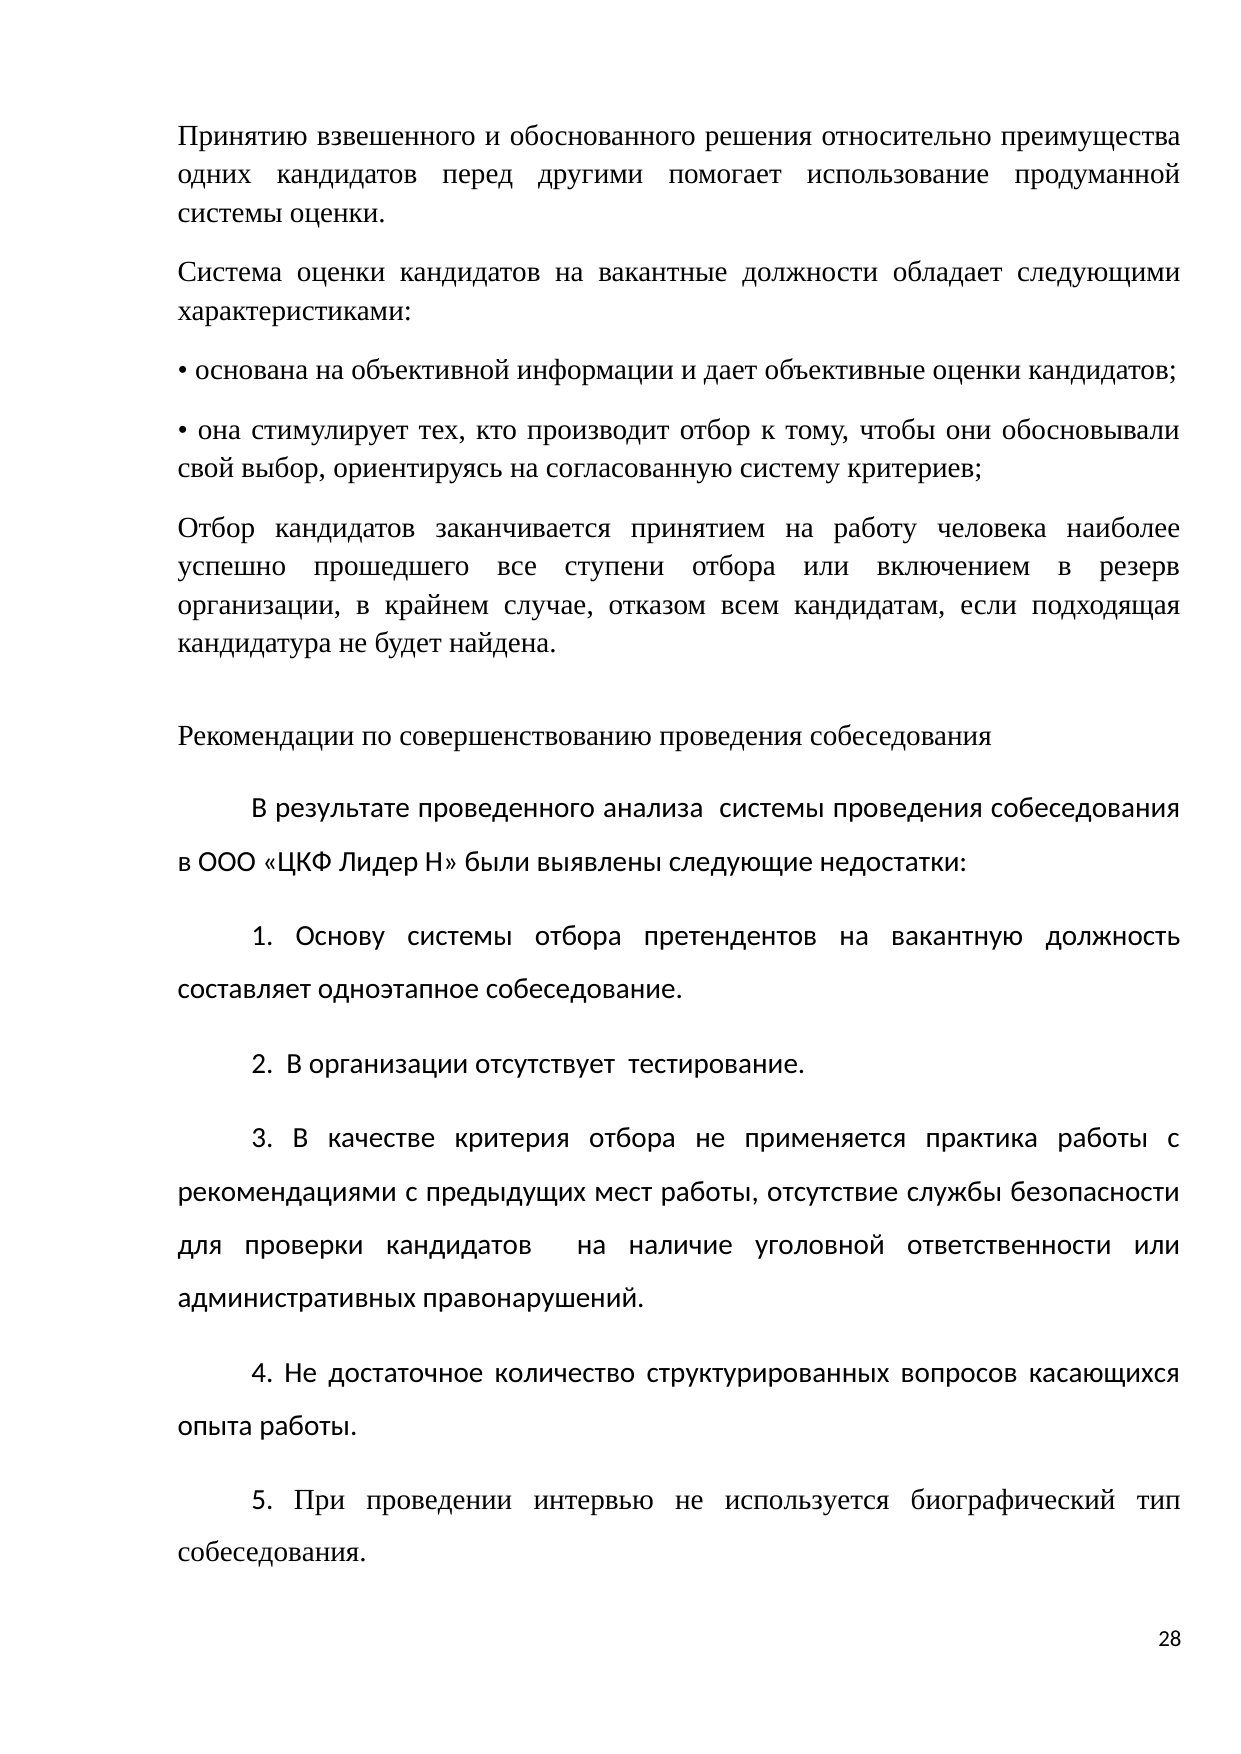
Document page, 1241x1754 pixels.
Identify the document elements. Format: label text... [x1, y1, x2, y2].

text Система оценки кандидатов на вакантные должности обладает следующими характеристиками: [177, 254, 1181, 327]
text Принятию взвешенного и обоснованного решения относительно преимущества одних кандидатов перед другими помогает использование продуманной системы оценки. [177, 118, 1181, 229]
text 5. При проведении интервью не используется биографический тип собеседования. [177, 1481, 1181, 1567]
text • она стимулирует тех, кто производит отбор к тому, чтобы они обосновывали свой выбор, ориентируясь на согласованную систему критериев; [177, 412, 1181, 484]
text 4. Не достаточное количество структурированных вопросов касающихся опыта работы. [177, 1354, 1181, 1443]
text • основана на объективной информации и дает объективные оценки кандидатов; [177, 352, 1181, 386]
text 1. Основу системы отбора претендентов на вакантную должность составляет одноэтапное собеседование. [177, 917, 1181, 1006]
text 2. В организации отсутствует тестирование. [177, 1045, 1181, 1081]
text 3. В качестве критерия отбора не применяется практика работы с рекомендациями с предыдущих мест работы, отсутствие службы безопасности для проверки кандидатов на наличие уголовной ответственности или административных правонарушений. [177, 1119, 1181, 1315]
text Рекомендации по совершенствованию проведения собеседования [177, 718, 1181, 752]
text Отбор кандидатов заканчивается принятием на работу человека наиболее успешно прошедшего все ступени отбора или включением в резерв организации, в крайнем случае, отказом всем кандидатам, если подходящая кандидатура не будет найдена. [177, 510, 1181, 659]
text В результате проведенного анализа системы проведения собеседования в ООО «ЦКФ Лидер Н» были выявлены следующие недостатки: [177, 789, 1181, 878]
